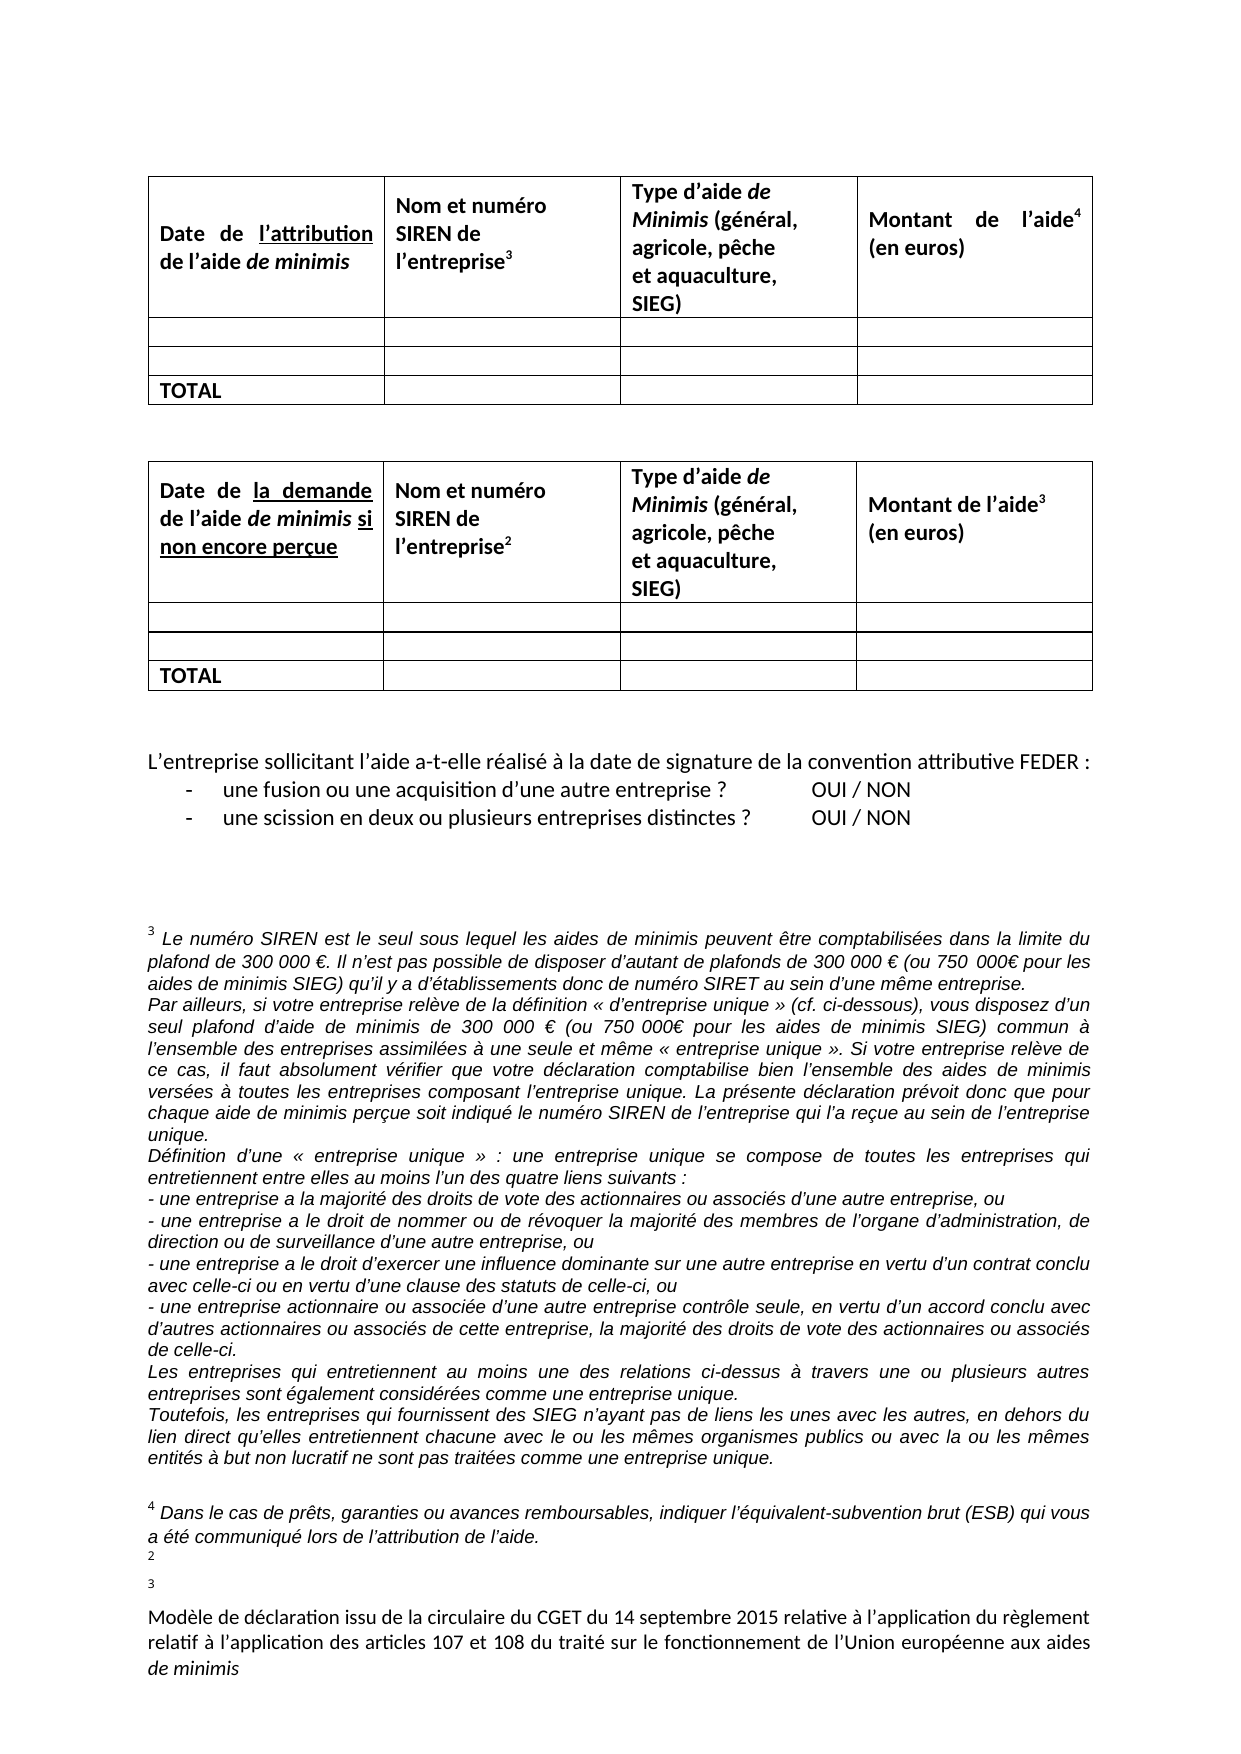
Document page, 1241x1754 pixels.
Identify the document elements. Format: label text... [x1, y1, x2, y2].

table_cell [385, 376, 620, 404]
list une fusion ou une acquisition d’une autre entreprise ? OUI / NON [185, 775, 1092, 803]
table_cell TOTAL [149, 376, 384, 404]
table_cell [385, 347, 620, 375]
table_header Montant de l’aide3 (en euros) [857, 462, 1092, 602]
table_header Date de la demande de l’aide de minimis si non encore perçue [149, 462, 383, 602]
table_cell [149, 318, 384, 346]
table_cell [621, 376, 857, 404]
table_cell [621, 347, 857, 375]
table_cell [149, 633, 383, 660]
table_cell [385, 318, 620, 346]
table_cell [858, 347, 1092, 375]
table_cell [621, 318, 857, 346]
table_cell [857, 661, 1092, 689]
table_cell [858, 318, 1092, 346]
table_cell [857, 603, 1092, 631]
table_header Type d’aide de Minimis (général, agricole, pêche et aquaculture, SIEG) [621, 462, 856, 602]
table_cell [857, 633, 1092, 660]
table_header Nom et numéro SIREN de l’entreprise [385, 177, 620, 317]
table_header Montant de l’aide (en euros) [858, 177, 1092, 317]
text L’entreprise sollicitant l’aide a-t-elle réalisé à la date de signature de la convention attributive FEDER : [148, 747, 1092, 775]
table_cell [384, 603, 620, 631]
table_header Date de l’attribution de l’aide de minimis [149, 177, 384, 317]
table_cell [384, 633, 620, 660]
table_cell [384, 661, 620, 689]
table_cell [858, 376, 1092, 404]
list une scission en deux ou plusieurs entreprises distinctes ? OUI / NON [185, 803, 1092, 831]
table_cell [149, 347, 384, 375]
table_cell [149, 603, 383, 631]
table_header Type d’aide de Minimis (général, agricole, pêche et aquaculture, SIEG) [621, 177, 857, 317]
table_header Nom et numéro SIREN de l’entreprise2 [384, 462, 620, 602]
table_cell [621, 603, 856, 631]
table_cell TOTAL [149, 661, 383, 689]
table_cell [621, 633, 856, 660]
table_cell [621, 661, 856, 689]
